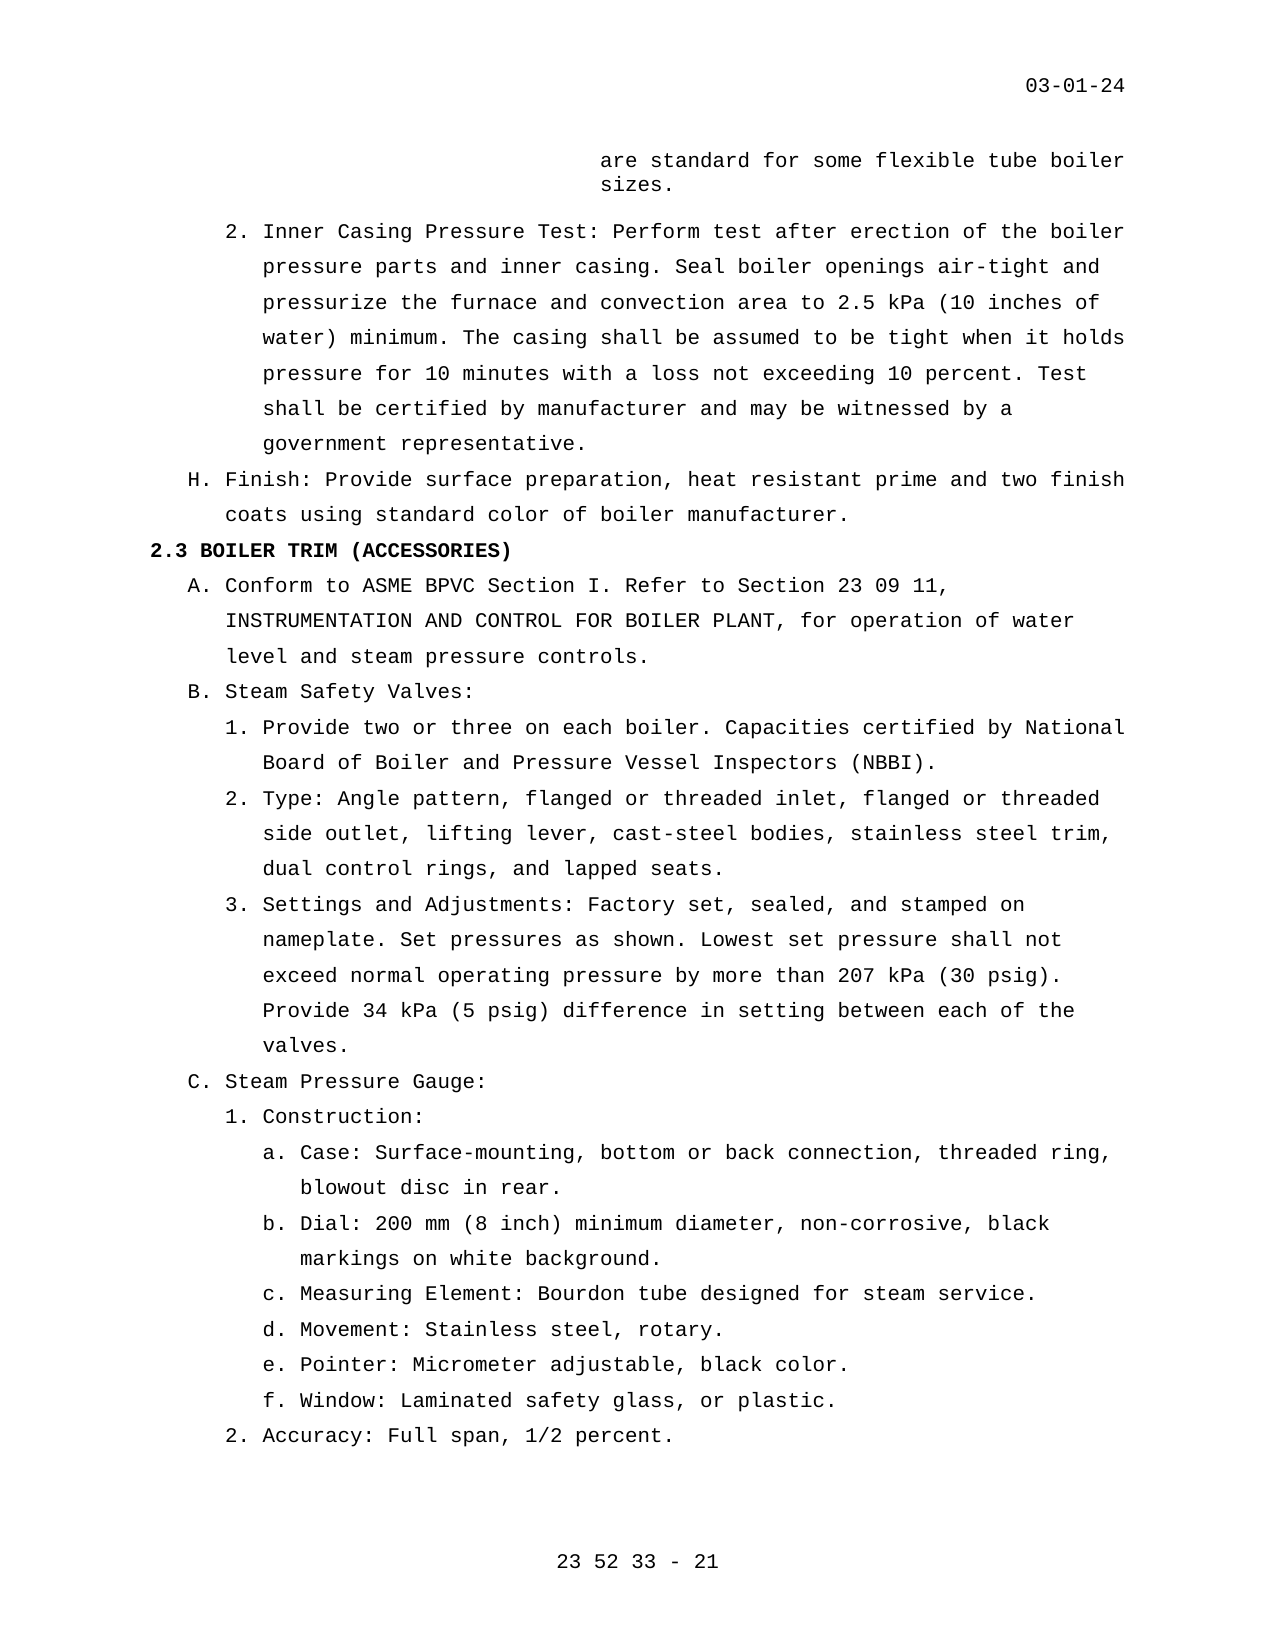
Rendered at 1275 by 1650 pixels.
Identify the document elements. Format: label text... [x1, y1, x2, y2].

text Finish: Provide surface preparation, heat resistant prime and two finish coats using standard color of boiler manufacturer. [187, 469, 1125, 528]
text Movement: Stainless steel, rotary. [262, 1319, 1125, 1342]
text Dial: 200 mm (8 inch) minimum diameter, non-corrosive, black markings on white background. [262, 1213, 1125, 1272]
text BOILER TRIM (ACCESSORIES) [150, 540, 1125, 563]
text Conform to ASME BPVC Section I. Refer to Section 23 09 11, INSTRUMENTATION AND CONTROL FOR BOILER PLANT, for operation of water level and steam pressure controls. [187, 575, 1125, 669]
text Case: Surface-mounting, bottom or back connection, threaded ring, blowout disc in rear. [262, 1142, 1125, 1201]
text Window: Laminated safety glass, or plastic. [262, 1390, 1125, 1413]
text Steam Safety Valves: [187, 681, 1125, 705]
text Provide two or three on each boiler. Capacities certified by National Board of Boiler and Pressure Vessel Inspectors (NBBI). [225, 717, 1125, 776]
text Accuracy: Full span, 1/2 percent. [225, 1425, 1125, 1449]
text Settings and Adjustments: Factory set, sealed, and stamped on nameplate. Set pressures as shown. Lowest set pressure shall not exceed normal operating pressure by more than 207 kPa (30 psig). Provide 34 kPa (5 psig) difference in setting between each of the valves. [225, 894, 1125, 1059]
text Inner Casing Pressure Test: Perform test after erection of the boiler pressure parts and inner casing. Seal boiler openings air-tight and pressurize the furnace and convection area to 2.5 kPa (10 inches of water) minimum. The casing shall be assumed to be tight when it holds pressure for 10 minutes with a loss not exceeding 10 percent. Test shall be certified by manufacturer and may be witnessed by a government representative. [225, 221, 1125, 457]
text Type: Angle pattern, flanged or threaded inlet, flanged or threaded side outlet, lifting lever, cast-steel bodies, stainless steel trim, dual control rings, and lapped seats. [225, 788, 1125, 882]
text Construction: [225, 1106, 1125, 1130]
text Steam Pressure Gauge: [187, 1071, 1125, 1094]
text Measuring Element: Bourdon tube designed for steam service. [262, 1283, 1125, 1307]
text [600, 150, 1125, 197]
text Pointer: Micrometer adjustable, black color. [262, 1354, 1125, 1378]
